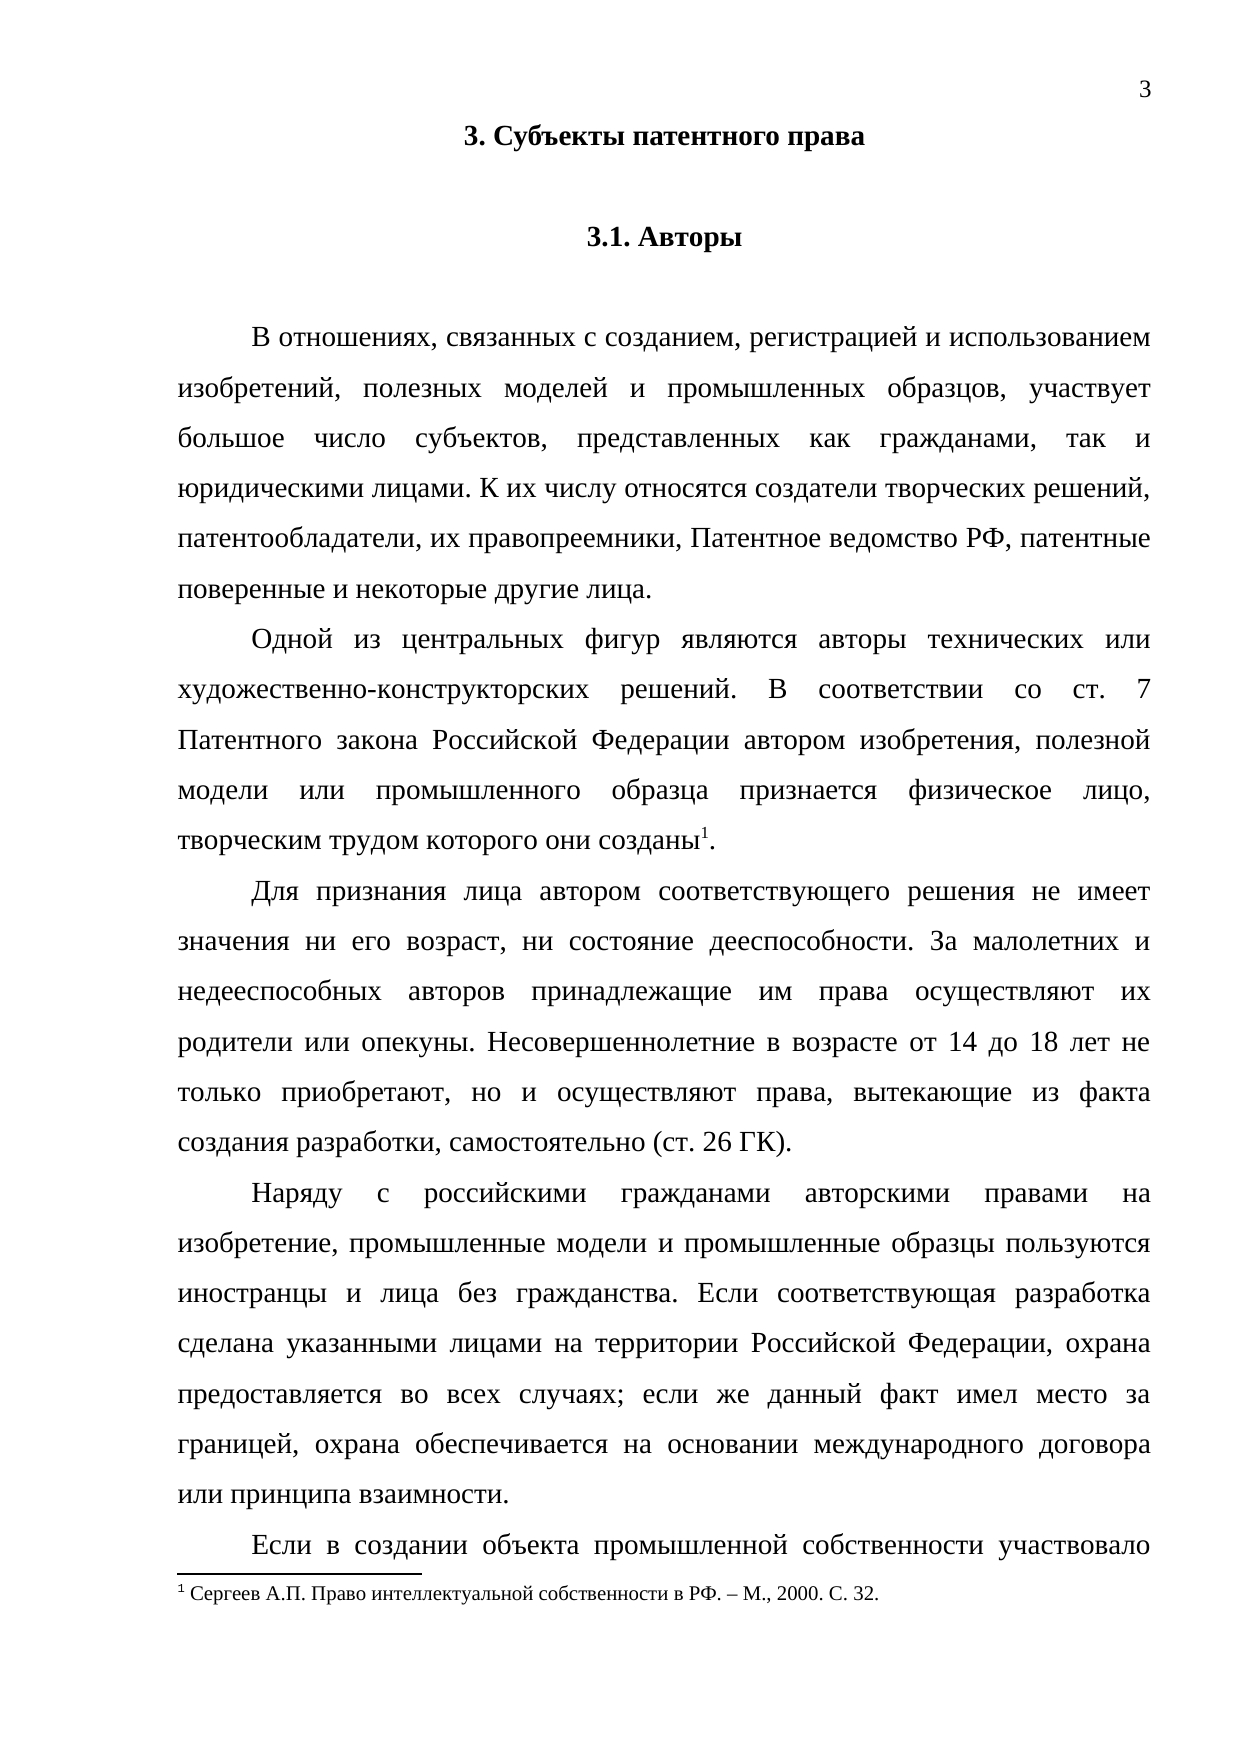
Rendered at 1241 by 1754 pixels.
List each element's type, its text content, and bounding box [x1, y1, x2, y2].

text Для признания лица автором соответствующего решения не имеет значения ни его возраст, ни состояние дееспособности. За малолетних и недееспособных авторов принадлежащие им права осуществляют их родители или опекуны. Несовершеннолетние в возрасте от 14 до 18 лет не только приобретают, но и осуществляют права, вытекающие из факта создания разработки, самостоятельно (ст. 26 ГК). [177, 873, 1152, 1158]
subtitle 3.1. Авторы [177, 219, 1152, 252]
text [177, 1527, 1152, 1560]
text В отношениях, связанных с созданием, регистрацией и использованием изобретений, полезных моделей и промышленных образцов, участвует большое число субъектов, представленных как гражданами, так и юридическими лицами. К их числу относятся создатели творческих решений, патентообладатели, их правопреемники, Патентное ведомство РФ, патентные поверенные и некоторые другие лица. [177, 319, 1152, 604]
text Одной из центральных фигур являются авторы технических или художественно-конструкторских решений. В соответствии со ст. 7 Патентного закона Российской Федерации автором изобретения, полезной модели или промышленного образца признается физическое лицо, творческим трудом которого они созданы. [177, 621, 1152, 856]
text Наряду с российскими гражданами авторскими правами на изобретение, промышленные модели и промышленные образцы пользуются иностранцы и лица без гражданства. Если соответствующая разработка сделана указанными лицами на территории Российской Федерации, охрана предоставляется во всех случаях; если же данный факт имел место за границей, охрана обеспечивается на основании международного договора или принципа взаимности. [177, 1175, 1152, 1510]
subtitle 3. Субъекты патентного права [177, 118, 1152, 152]
